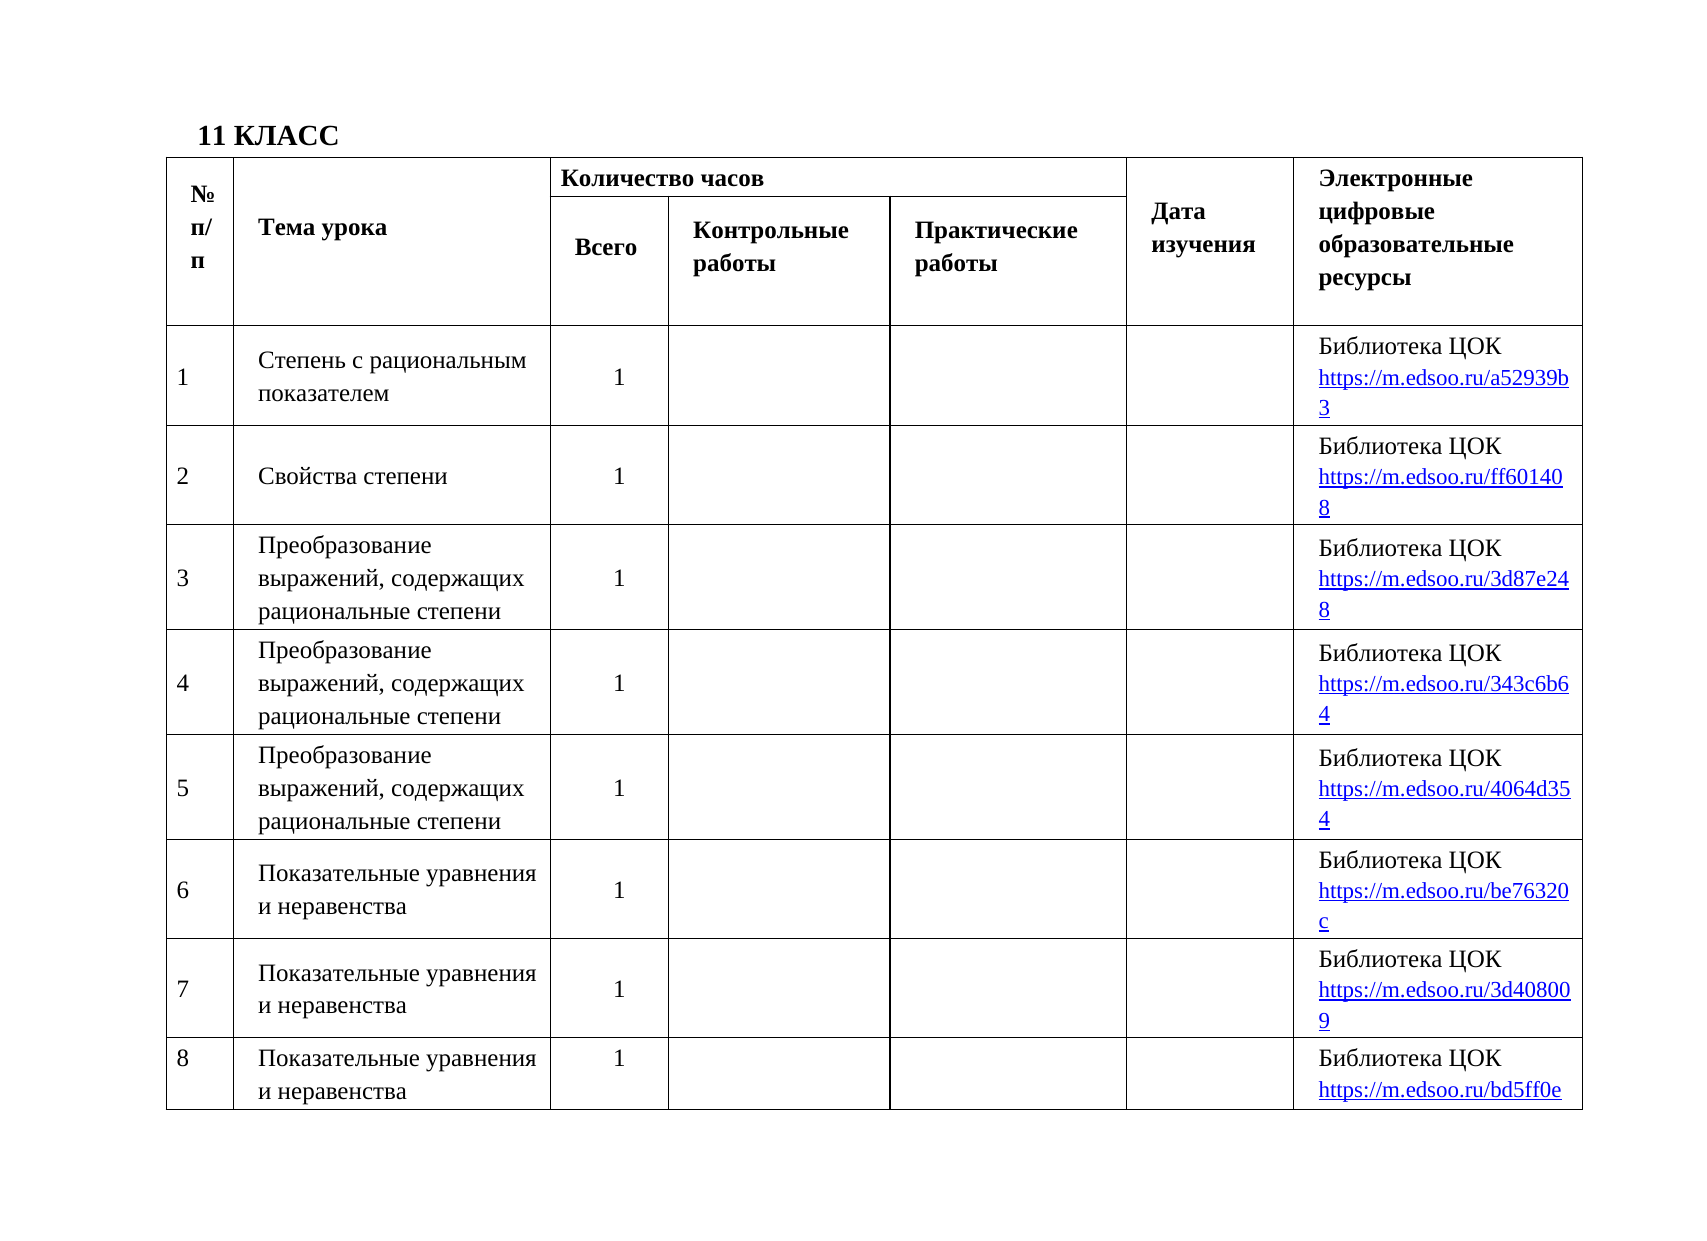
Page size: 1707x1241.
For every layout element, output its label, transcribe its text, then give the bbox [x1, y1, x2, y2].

table_cell [1127, 630, 1293, 733]
table_cell 4 [167, 630, 233, 733]
table_header Количество часов [551, 158, 1126, 196]
table_cell 1 [551, 735, 668, 838]
table_cell [891, 939, 1126, 1037]
table_cell Свойства степени [234, 426, 550, 524]
table_cell Всего [551, 197, 668, 325]
table_cell [1127, 525, 1293, 629]
table_header № п/п [167, 158, 233, 325]
table_cell Библиотека ЦОК https://m.edsoo.ru/3d87e248 [1294, 525, 1582, 629]
table_cell Преобразование выражений, содержащих рациональные степени [234, 630, 550, 733]
table_cell [891, 840, 1126, 938]
table_cell [1127, 939, 1293, 1037]
table_cell 6 [167, 840, 233, 938]
table_cell [891, 525, 1126, 629]
table_cell [1127, 735, 1293, 838]
table_cell [669, 939, 889, 1037]
table_cell 1 [551, 1038, 668, 1109]
table_cell Практические работы [891, 197, 1126, 325]
table_cell Библиотека ЦОК https://m.edsoo.ru/343c6b64 [1294, 630, 1582, 733]
table_cell Показательные уравнения и неравенства [234, 939, 550, 1037]
table_cell [669, 426, 889, 524]
table_cell 1 [551, 525, 668, 629]
table_cell Библиотека ЦОК https://m.edsoo.ru/3d408009 [1294, 939, 1582, 1037]
table_cell 5 [167, 735, 233, 838]
table_cell [891, 426, 1126, 524]
table_cell [1127, 426, 1293, 524]
table_cell 1 [551, 939, 668, 1037]
table_cell Степень с рациональным показателем [234, 326, 550, 424]
table_cell Библиотека ЦОК https://m.edsoo.ru/ff601408 [1294, 426, 1582, 524]
table_cell Преобразование выражений, содержащих рациональные степени [234, 525, 550, 629]
table_cell Контрольные работы [669, 197, 889, 325]
table_cell Преобразование выражений, содержащих рациональные степени [234, 735, 550, 838]
table_cell 8 [167, 1038, 233, 1109]
table_cell 1 [551, 840, 668, 938]
table_header Тема урока [234, 158, 550, 325]
table_cell [891, 735, 1126, 838]
table_cell 3 [167, 525, 233, 629]
table_cell [669, 326, 889, 424]
table_cell 1 [551, 326, 668, 424]
table_header Электронные цифровые образовательные ресурсы [1294, 158, 1582, 325]
table_cell 1 [551, 426, 668, 524]
table_cell [1127, 326, 1293, 424]
table_cell [891, 630, 1126, 733]
table_cell 1 [551, 630, 668, 733]
table_cell [891, 1038, 1126, 1109]
table_cell Библиотека ЦОК https://m.edsoo.ru/4064d354 [1294, 735, 1582, 838]
table_cell [1127, 840, 1293, 938]
table_cell [669, 840, 889, 938]
table_cell [1127, 1038, 1293, 1109]
table_cell Библиотека ЦОК https://m.edsoo.ru/a52939b3 [1294, 326, 1582, 424]
table_header Дата изучения [1127, 158, 1293, 325]
table_cell Показательные уравнения и неравенства [234, 840, 550, 938]
table_cell [891, 326, 1126, 424]
table_cell [669, 525, 889, 629]
table_cell 2 [167, 426, 233, 524]
text 11 КЛАСС [190, 118, 1618, 152]
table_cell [234, 1038, 550, 1109]
table_cell Библиотека ЦОК https://m.edsoo.ru/be76320c [1294, 840, 1582, 938]
table_cell 1 [167, 326, 233, 424]
table_cell [669, 735, 889, 838]
table_cell [669, 630, 889, 733]
table_cell [669, 1038, 889, 1109]
table_cell 7 [167, 939, 233, 1037]
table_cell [1294, 1038, 1582, 1109]
